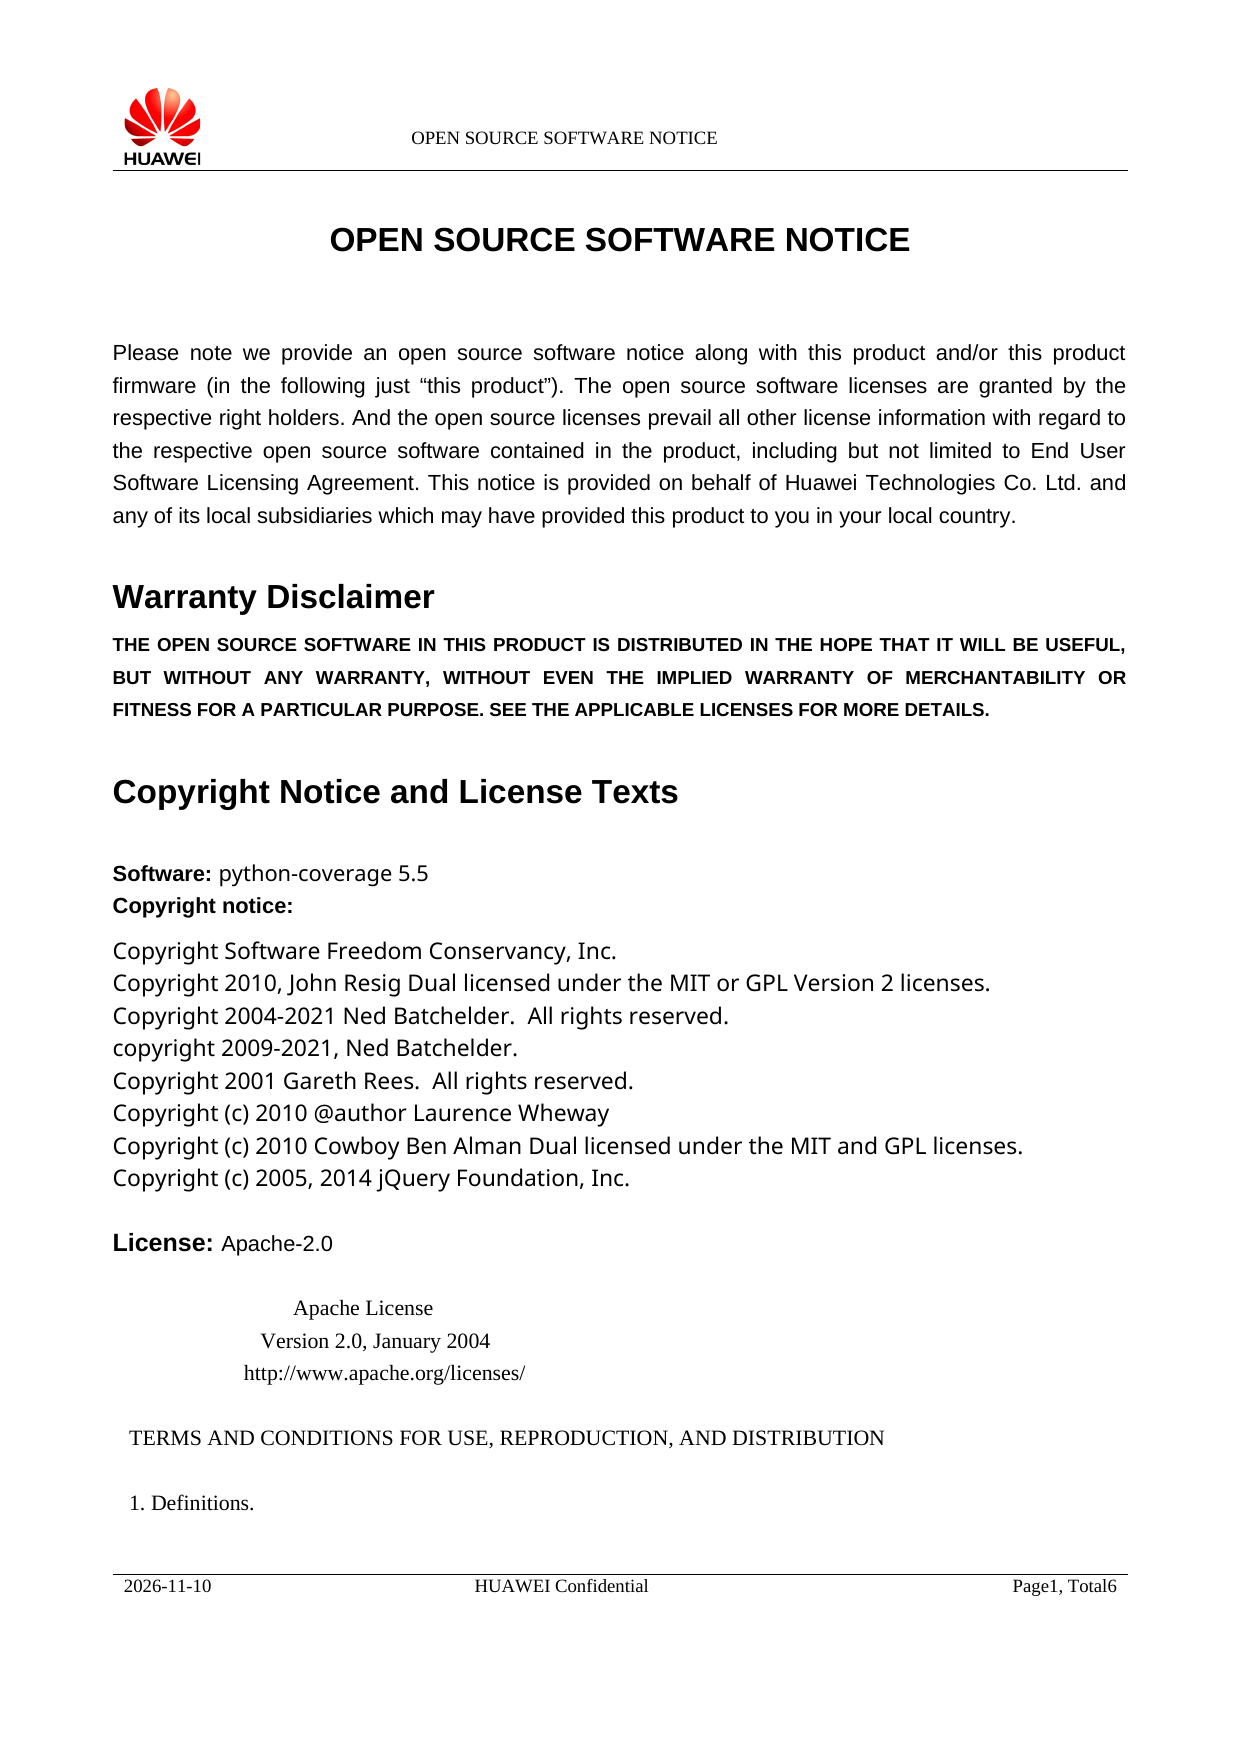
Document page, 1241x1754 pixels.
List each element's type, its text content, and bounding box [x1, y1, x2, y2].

text Please note we provide an open source software notice along with this product and/or this product firmware (in the following just “this product”). The open source software licenses are granted by the respective right holders. And the open source licenses prevail all other license information with regard to the respective open source software contained in the product, including but not limited to End User Software Licensing Agreement. This notice is provided on behalf of Huawei Technologies Co. Ltd. and any of its local subsidiaries which may have provided this product to you in your local country. [112, 336, 1128, 531]
text Copyright notice: [112, 889, 1128, 921]
text Copyright Notice and License Texts [112, 759, 1128, 824]
text Copyright Software Freedom Conservancy, Inc. Copyright 2010, John Resig Dual licensed under the MIT or GPL Version 2 licenses. Copyright 2004-2021 Ned Batchelder. All rights reserved. copyright 2009-2021, Ned Batchelder. Copyright 2001 Gareth Rees. All rights reserved. Copyright (c) 2010 @author Laurence Wheway Copyright (c) 2010 Cowboy Ben Alman Dual licensed under the MIT and GPL licenses. Copyright (c) 2005, 2014 jQuery Foundation, Inc. [112, 934, 1128, 1226]
picture [124, 88, 201, 165]
text License: Apache-2.0 [112, 1226, 1128, 1259]
text OPEN SOURCE SOFTWARE NOTICE [112, 206, 1128, 271]
text Warranty Disclaimer [112, 564, 1128, 629]
text The open source software in this product is distributed in the hope that it will be useful, but WITHOUT ANY WARRANTY, without even the implied warranty of MERCHANTABILITY or FITNESS FOR A PARTICULAR PURPOSE. See the applicable licenses for more details. [112, 629, 1128, 726]
title Software: python-coverage 5.5 [112, 856, 1128, 889]
